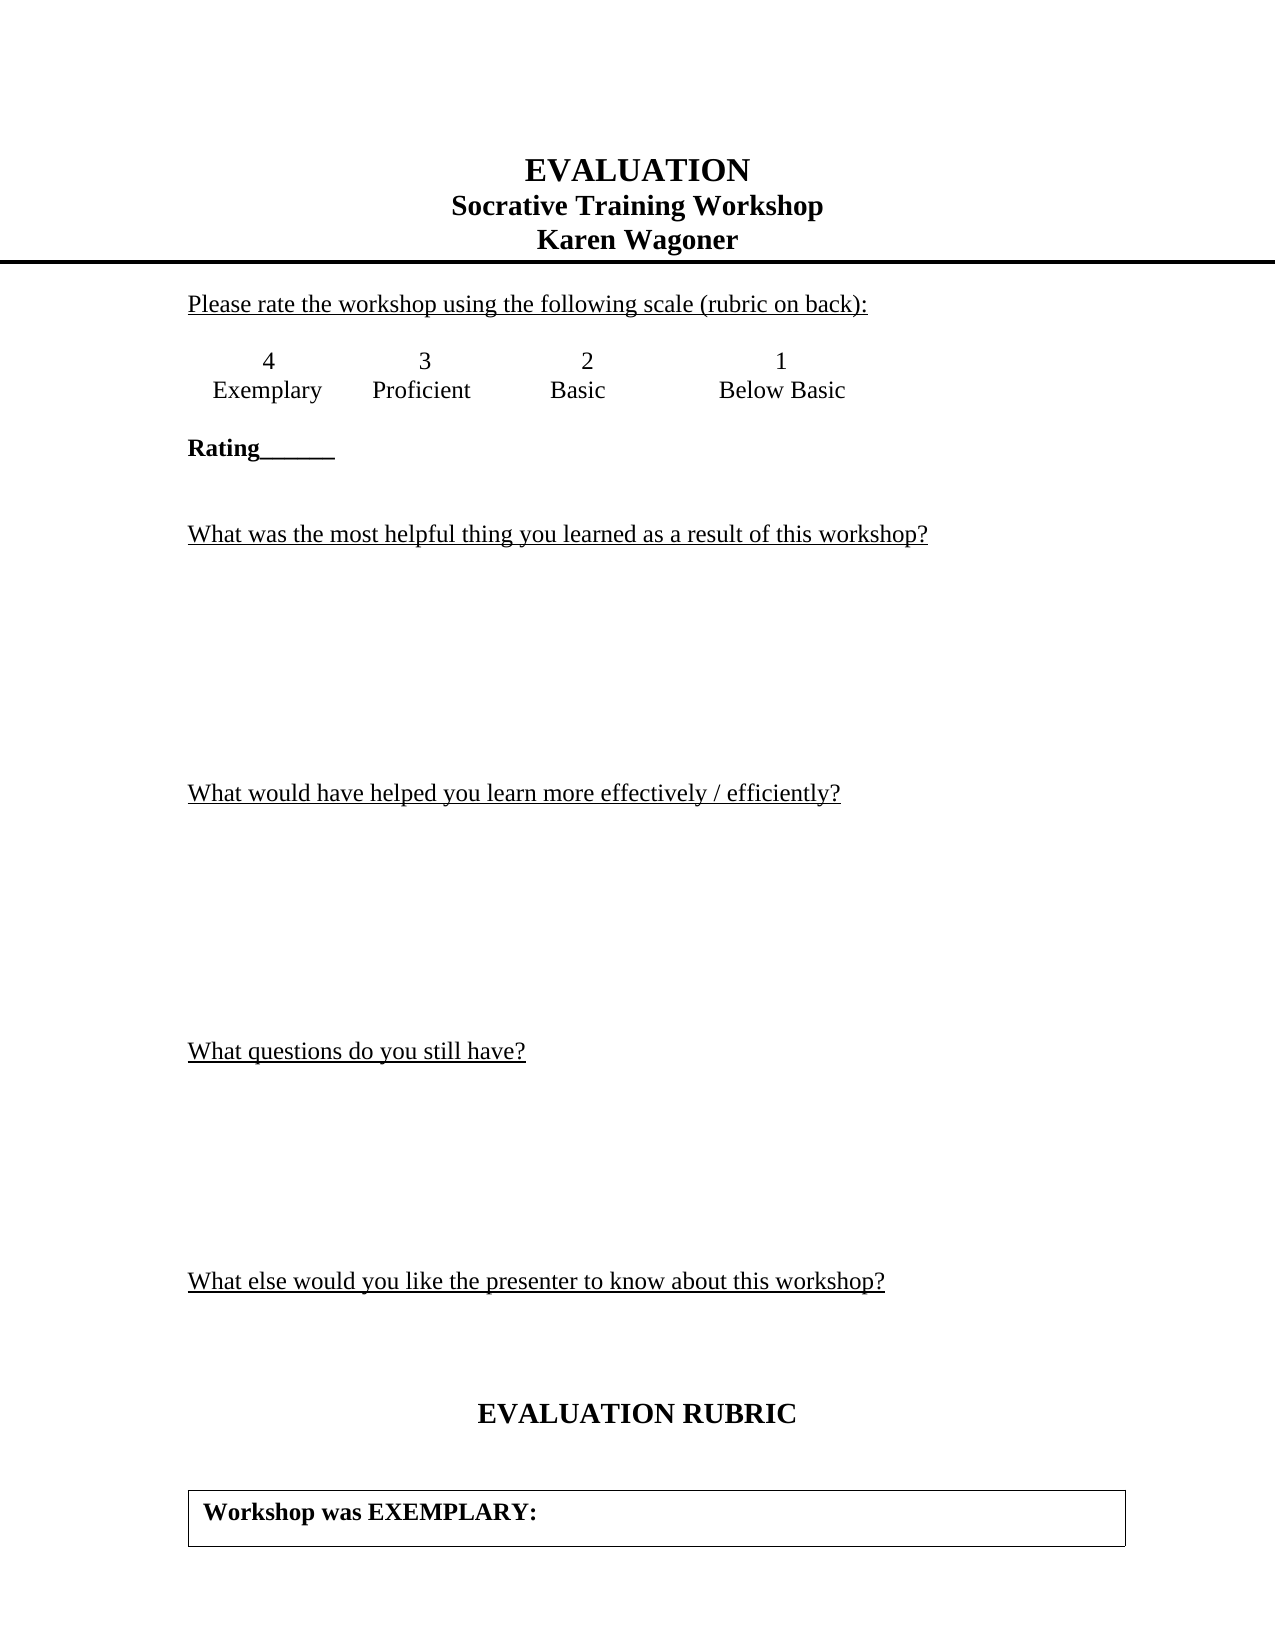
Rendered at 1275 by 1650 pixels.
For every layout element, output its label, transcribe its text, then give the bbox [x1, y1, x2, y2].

text What else would you like the presenter to know about this workshop? [187, 1266, 1087, 1295]
text EVALUATION RUBRIC [187, 1396, 1087, 1490]
text Karen Wagoner [187, 222, 1087, 255]
text 4 3 2 1 [187, 346, 1087, 375]
text EVALUATION Socrative Training Workshop [187, 150, 1087, 222]
text Rating______ [187, 433, 1087, 461]
text What was the most helpful thing you learned as a result of this workshop? [187, 519, 1087, 548]
text What would have helped you learn more effectively / efficiently? [187, 778, 1087, 806]
text What questions do you still have? [187, 1036, 1087, 1065]
text Please rate the workshop using the following scale (rubric on back): [187, 289, 1087, 318]
text Exemplary Proficient Basic Below Basic [187, 375, 1087, 404]
